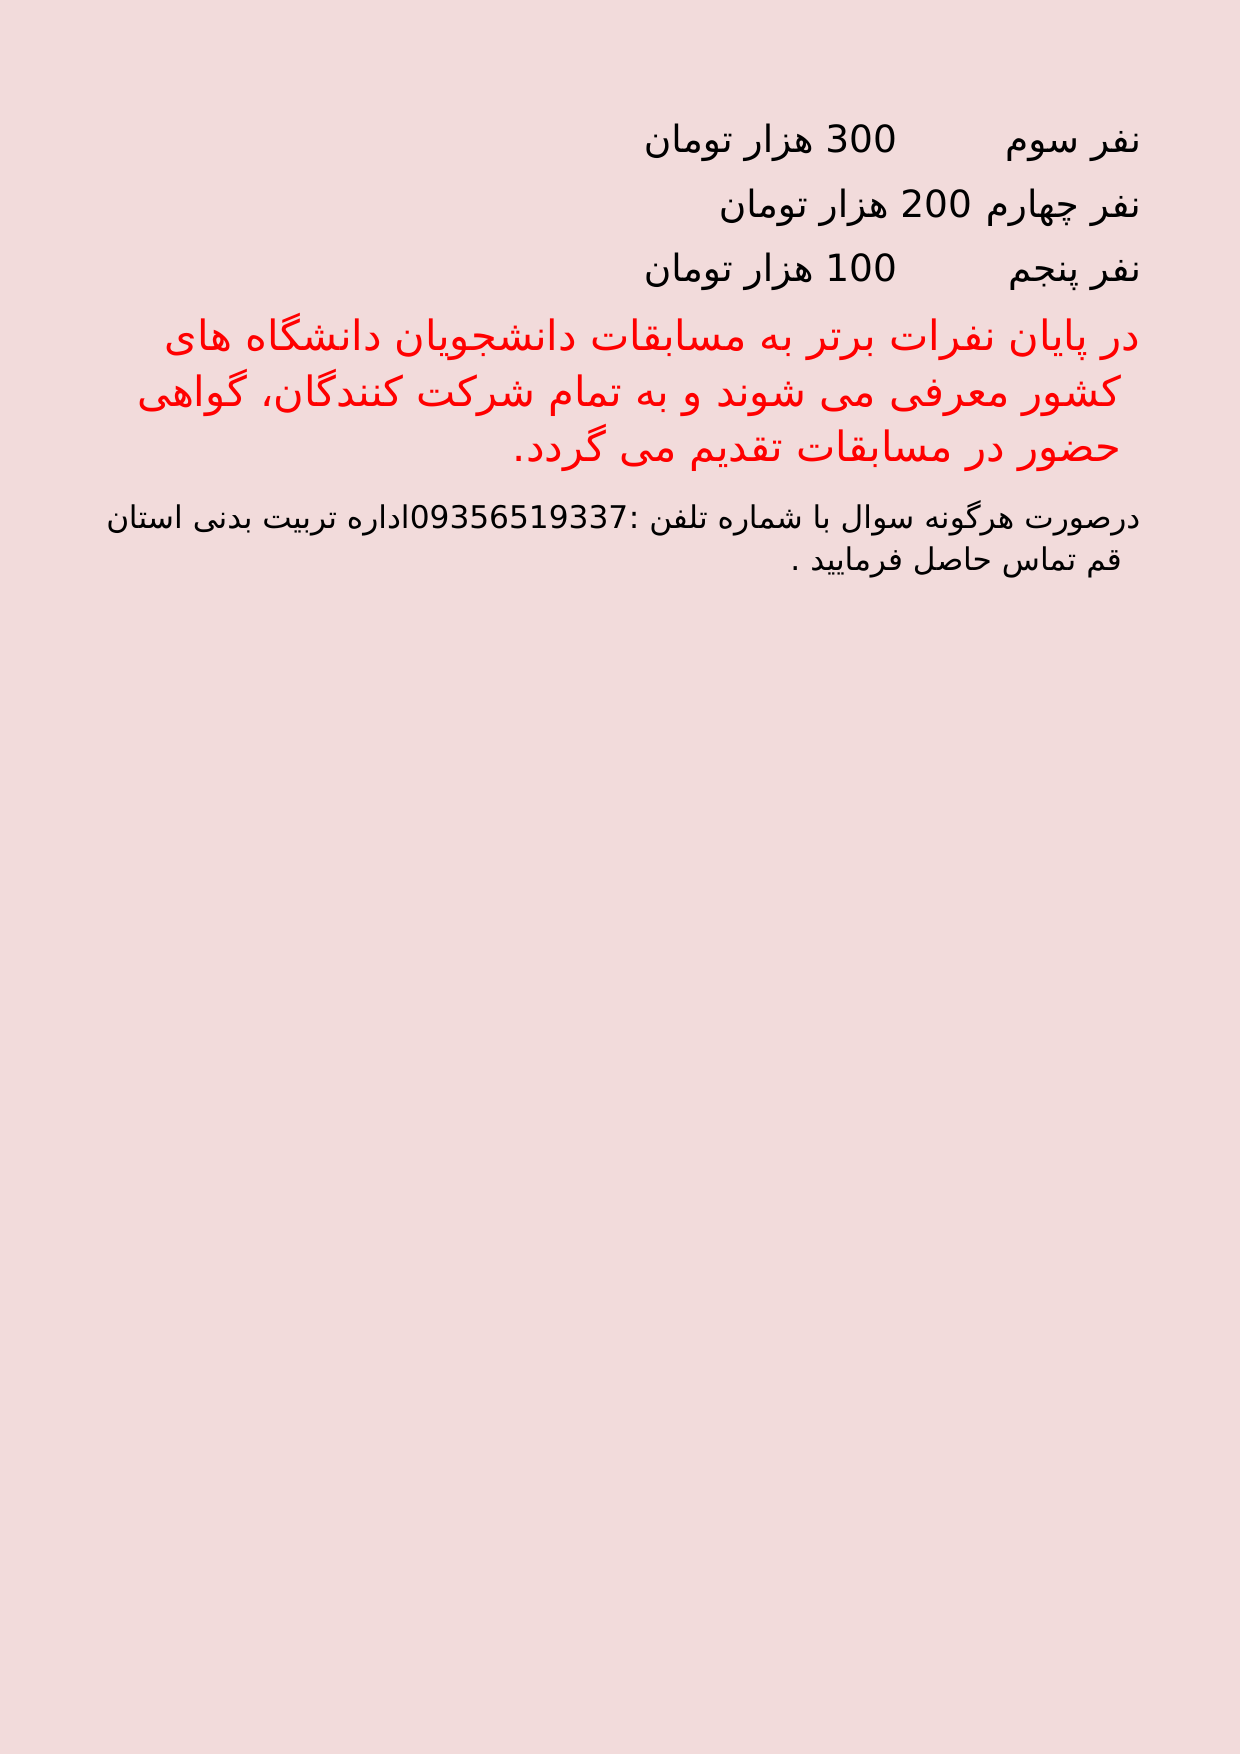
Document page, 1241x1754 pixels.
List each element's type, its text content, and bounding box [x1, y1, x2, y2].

text نفر سوم 300 هزار تومان [118, 118, 1141, 162]
text نفر چهارم 200 هزار تومان [118, 183, 1141, 226]
text در پایان نفرات برتر به مسابقات دانشجویان دانشگاه های کشور معرفی می شوند و به تمام شرکت کنندگان، گواهی حضور در مسابقات تقدیم می گردد. [81, 312, 1141, 472]
text درصورت هرگونه سوال با شماره تلفن :09356519337اداره تربیت بدنی استان قم تماس حاصل فرمایید . [81, 499, 1141, 578]
text نفر پنجم 100 هزار تومان [118, 247, 1141, 291]
